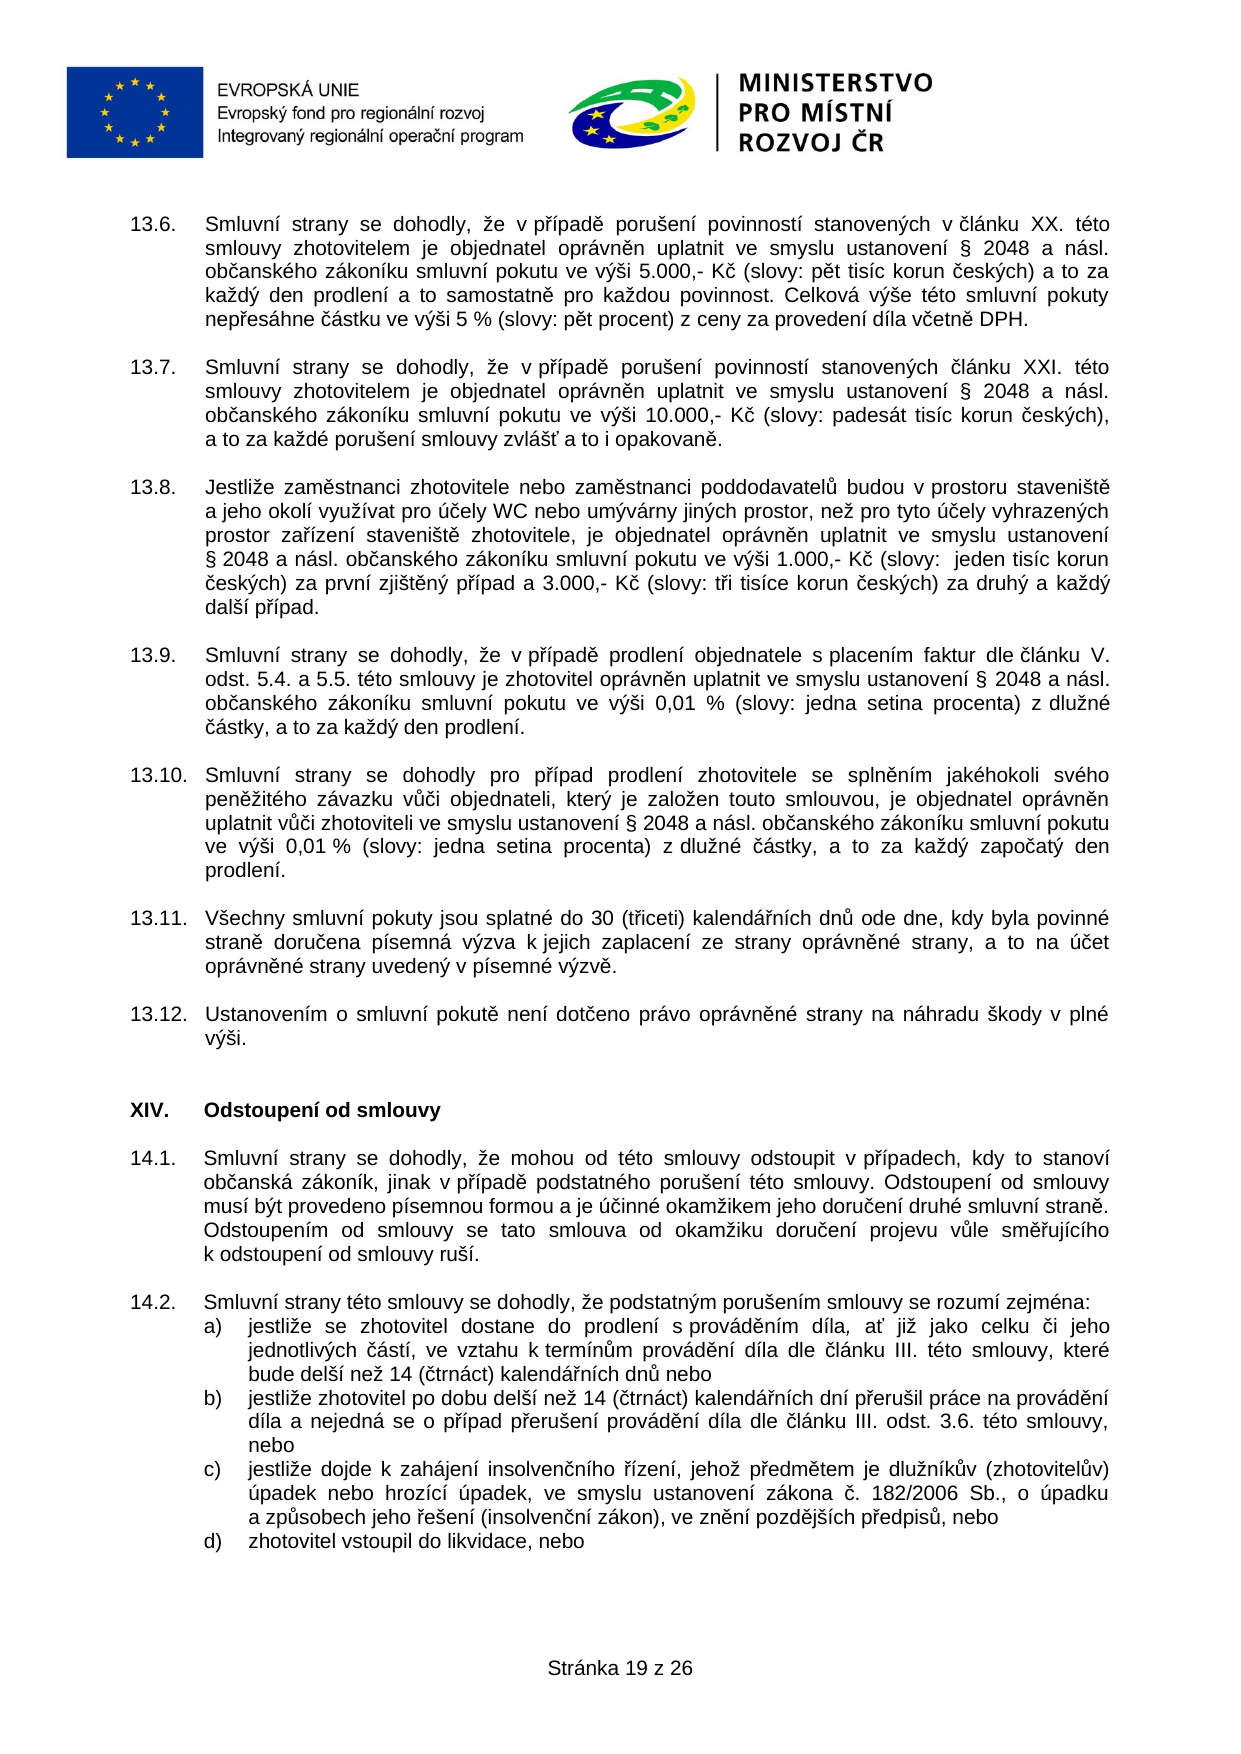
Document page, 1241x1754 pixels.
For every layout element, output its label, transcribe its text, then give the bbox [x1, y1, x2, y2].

list Smluvní strany této smlouvy se dohodly, že podstatným porušením smlouvy se rozumí zejména: [130, 1289, 1110, 1313]
list Smluvní strany se dohodly, že v případě porušení povinností stanovených v článku XX. této smlouvy zhotovitelem je objednatel oprávněn uplatnit ve smyslu ustanovení § 2048 a násl. občanského zákoníku smluvní pokutu ve výši 5.000,- Kč (slovy: pět tisíc korun českých) a to za každý den prodlení a to samostatně pro každou povinnost. Celková výše této smluvní pokuty nepřesáhne částku ve výši 5 % (slovy: pět procent) z ceny za provedení díla včetně DPH. [130, 211, 1110, 331]
list Smluvní strany se dohodly, že mohou od této smlouvy odstoupit v případech, kdy to stanoví občanská zákoník, jinak v případě podstatného porušení této smlouvy. Odstoupení od smlouvy musí být provedeno písemnou formou a je účinné okamžikem jeho doručení druhé smluvní straně. Odstoupením od smlouvy se tato smlouva od okamžiku doručení projevu vůle směřujícího k odstoupení od smlouvy ruší. [130, 1146, 1110, 1266]
list jestliže dojde k zahájení insolvenčního řízení, jehož předmětem je dlužníkův (zhotovitelův) úpadek nebo hrozící úpadek, ve smyslu ustanovení zákona č. 182/2006 Sb., o úpadku a způsobech jeho řešení (insolvenční zákon), ve znění pozdějších předpisů, nebo [204, 1457, 1110, 1529]
list Smluvní strany se dohodly, že v případě prodlení objednatele s placením faktur dle článku V. odst. 5.4. a 5.5. této smlouvy je zhotovitel oprávněn uplatnit ve smyslu ustanovení § 2048 a násl. občanského zákoníku smluvní pokutu ve výši 0,01 % (slovy: jedna setina procenta) z dlužné částky, a to za každý den prodlení. [130, 643, 1110, 738]
list Jestliže zaměstnanci zhotovitele nebo zaměstnanci poddodavatelů budou v prostoru staveniště a jeho okolí využívat pro účely WC nebo umývárny jiných prostor, než pro tyto účely vyhrazených prostor zařízení staveniště zhotovitele, je objednatel oprávněn uplatnit ve smyslu ustanovení § 2048 a násl. občanského zákoníku smluvní pokutu ve výši 1.000,- Kč (slovy: jeden tisíc korun českých) za první zjištěný případ a 3.000,- Kč (slovy: tři tisíce korun českých) za druhý a každý další případ. [130, 475, 1110, 619]
list jestliže se zhotovitel dostane do prodlení s prováděním díla, ať již jako celku či jeho jednotlivých částí, ve vztahu k termínům provádění díla dle článku III. této smlouvy, které bude delší než 14 (čtrnáct) kalendářních dnů nebo [204, 1313, 1110, 1385]
list Smluvní strany se dohodly pro případ prodlení zhotovitele se splněním jakéhokoli svého peněžitého závazku vůči objednateli, který je založen touto smlouvou, je objednatel oprávněn uplatnit vůči zhotoviteli ve smyslu ustanovení § 2048 a násl. občanského zákoníku smluvní pokutu ve výši 0,01 % (slovy: jedna setina procenta) z dlužné částky, a to za každý započatý den prodlení. [130, 762, 1110, 882]
list Všechny smluvní pokuty jsou splatné do 30 (třiceti) kalendářních dnů ode dne, kdy byla povinné straně doručena písemná výzva k jejich zaplacení ze strany oprávněné strany, a to na účet oprávněné strany uvedený v písemné výzvě. [130, 906, 1110, 978]
list zhotovitel vstoupil do likvidace, nebo [204, 1529, 1110, 1553]
list Smluvní strany se dohodly, že v případě porušení povinností stanovených článku XXI. této smlouvy zhotovitelem je objednatel oprávněn uplatnit ve smyslu ustanovení § 2048 a násl. občanského zákoníku smluvní pokutu ve výši 10.000,- Kč (slovy: padesát tisíc korun českých), a to za každé porušení smlouvy zvlášť a to i opakovaně. [130, 355, 1110, 451]
text XIV. Odstoupení od smlouvy [130, 1098, 1110, 1122]
list jestliže zhotovitel po dobu delší než 14 (čtrnáct) kalendářních dní přerušil práce na provádění díla a nejedná se o případ přerušení provádění díla dle článku III. odst. 3.6. této smlouvy, nebo [204, 1385, 1110, 1457]
list Ustanovením o smluvní pokutě není dotčeno právo oprávněné strany na náhradu škody v plné výši. [130, 1002, 1110, 1050]
picture [36, 35, 962, 188]
